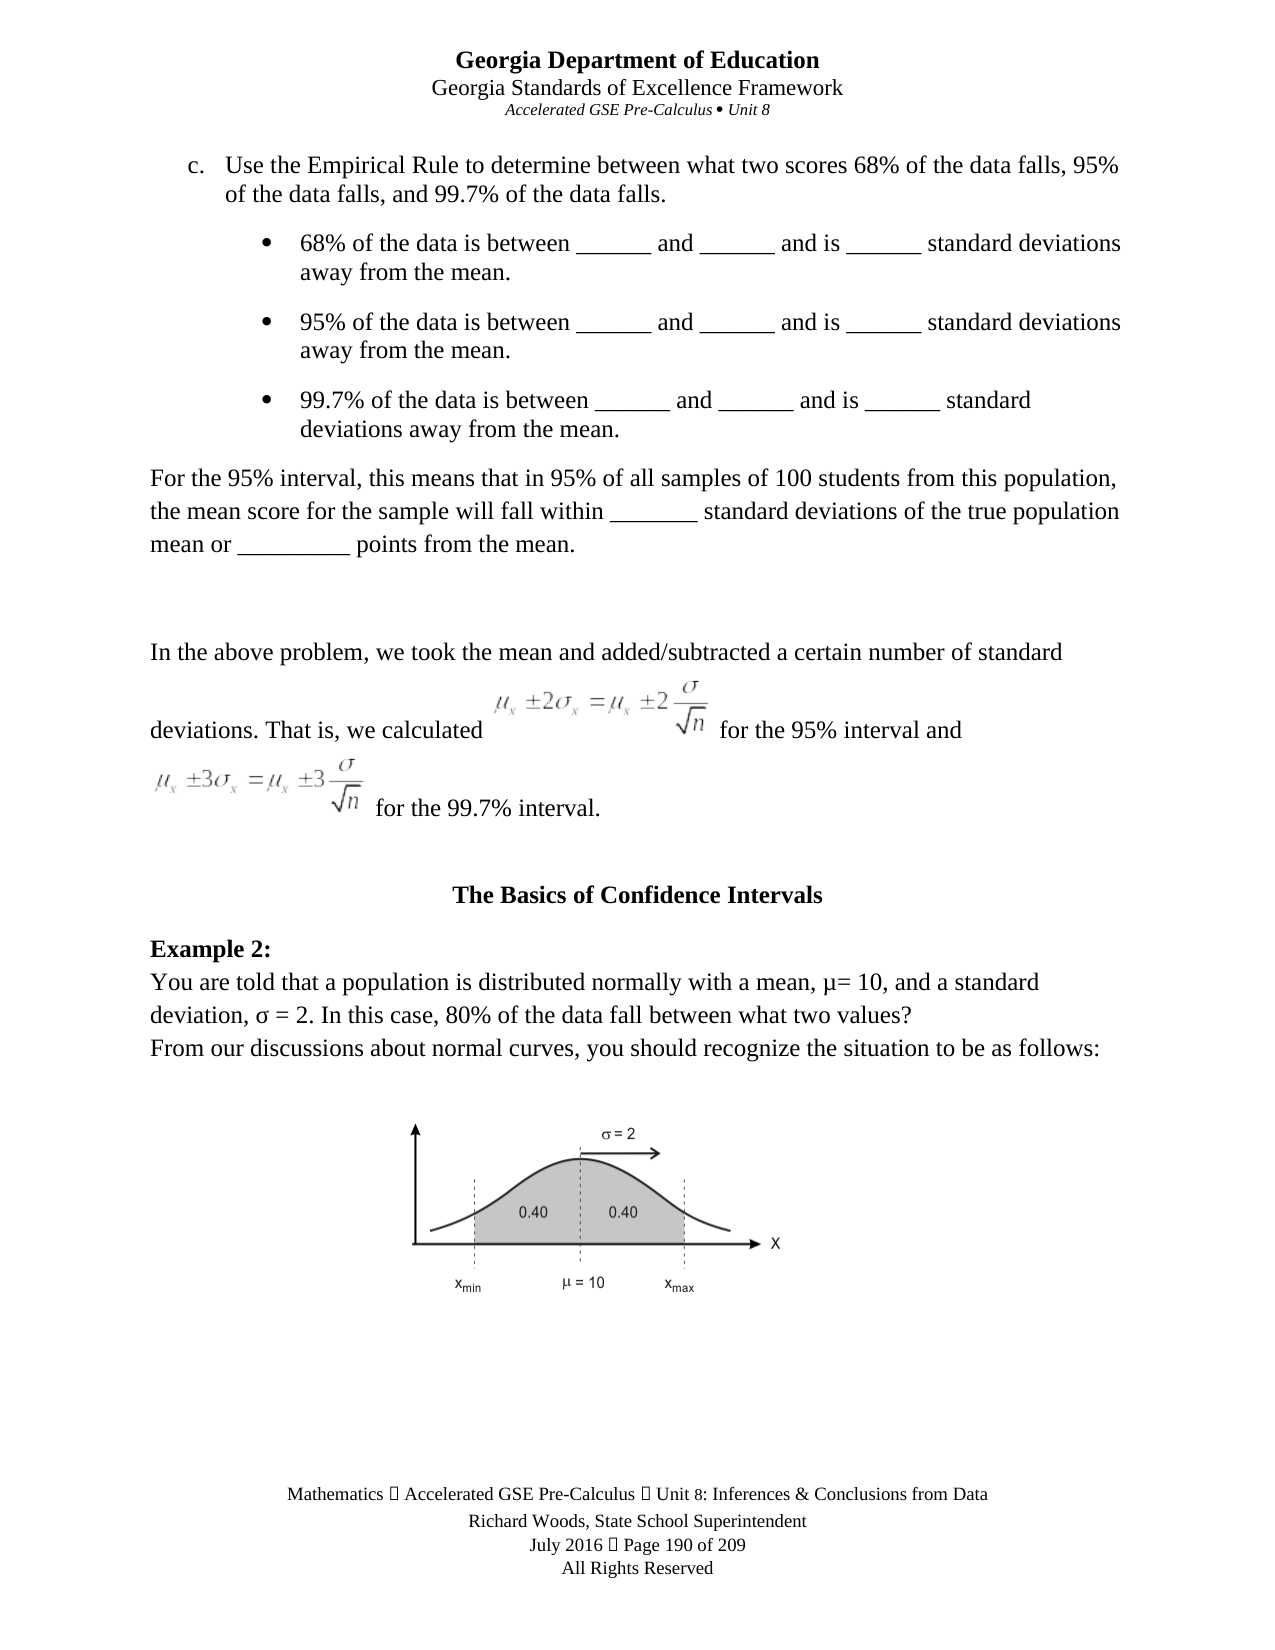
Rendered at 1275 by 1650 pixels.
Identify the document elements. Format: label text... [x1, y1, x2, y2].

text The Basics of Confidence Intervals [150, 880, 1125, 909]
subtitle From our discussions about normal curves, you should recognize the situation to be as follows: [150, 1033, 1125, 1062]
text In the above problem, we took the mean and added/subtracted a certain number of standard deviations. That is, we calculated for the 95% interval and for the 99.7% interval. [150, 637, 1125, 822]
subtitle You are told that a population is distributed normally with a mean, µ= 10, and a standard deviation, σ = 2. In this case, 80% of the data fall between what two values? [150, 967, 1125, 1029]
text For the 95% interval, this means that in 95% of all samples of 100 students from this population, the mean score for the sample will fall within _______ standard deviations of the true population mean or _________ points from the mean. [150, 463, 1125, 558]
list 68% of the data is between ______ and ______ and is ______ standard deviations away from the mean. [262, 228, 1125, 286]
list 99.7% of the data is between ______ and ______ and is ______ standard deviations away from the mean. [262, 385, 1125, 442]
list 95% of the data is between ______ and ______ and is ______ standard deviations away from the mean. [262, 307, 1125, 364]
list Use the Empirical Rule to determine between what two scores 68% of the data falls, 95% of the data falls, and 99.7% of the data falls. [187, 150, 1125, 207]
subtitle Example 2: [150, 934, 1125, 963]
